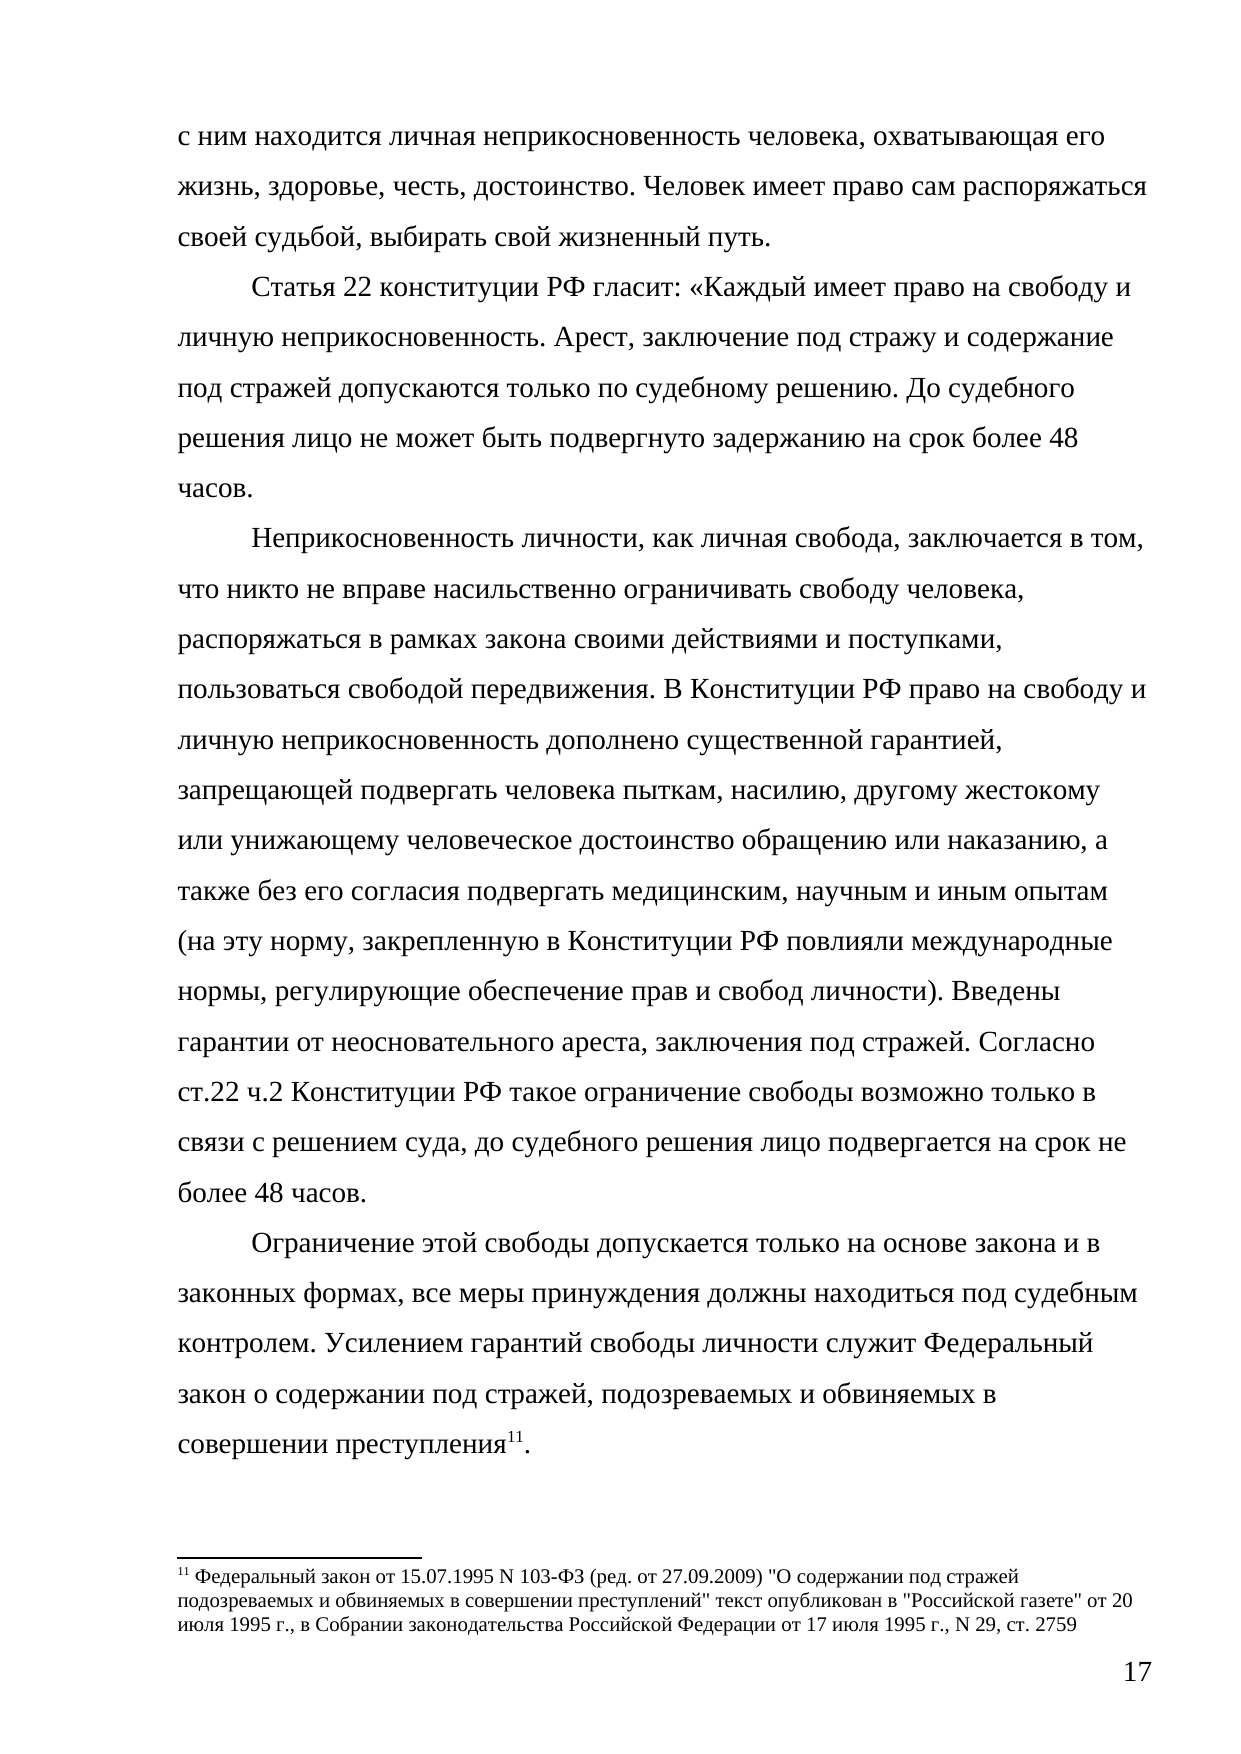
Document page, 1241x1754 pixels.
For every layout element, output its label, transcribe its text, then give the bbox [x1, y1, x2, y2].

text Неприкосновенность личности, как личная свобода, заключается в том, что никто не вправе насильственно ограничивать свободу человека, распоряжаться в рамках закона своими действиями и поступками, пользоваться свободой передвижения. В Конституции РФ право на свободу и личную неприкосновенность дополнено существенной гарантией, запрещающей подвергать человека пыткам, насилию, другому жестокому или унижающему человеческое достоинство обращению или наказанию, а также без его согласия подвергать медицинским, научным и иным опытам (на эту норму, закрепленную в Конституции РФ повлияли международные нормы, регулирующие обеспечение прав и свобод личности). Введены гарантии от неосновательного ареста, заключения под стражей. Согласно ст.22 ч.2 Конституции РФ такое ограничение свободы возможно только в связи с решением суда, до судебного решения лицо подвергается на срок не более 48 часов. [177, 521, 1152, 1208]
text Статья 22 конституции РФ гласит: «Каждый имеет право на свободу и личную неприкосновенность. Арест, заключение под стражу и содержание под стражей допускаются только по судебному решению. До судебного решения лицо не может быть подвергнуто задержанию на срок более 48 часов. [177, 269, 1152, 504]
text совершении преступления. [177, 1426, 1152, 1460]
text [177, 118, 1152, 252]
text Ограничение этой свободы допускается только на основе закона и в законных формах, все меры принуждения должны находиться под судебным контролем. Усилением гарантий свободы личности служит Федеральный закон о содержании под стражей, подозреваемых и обвиняемых в [177, 1225, 1152, 1409]
